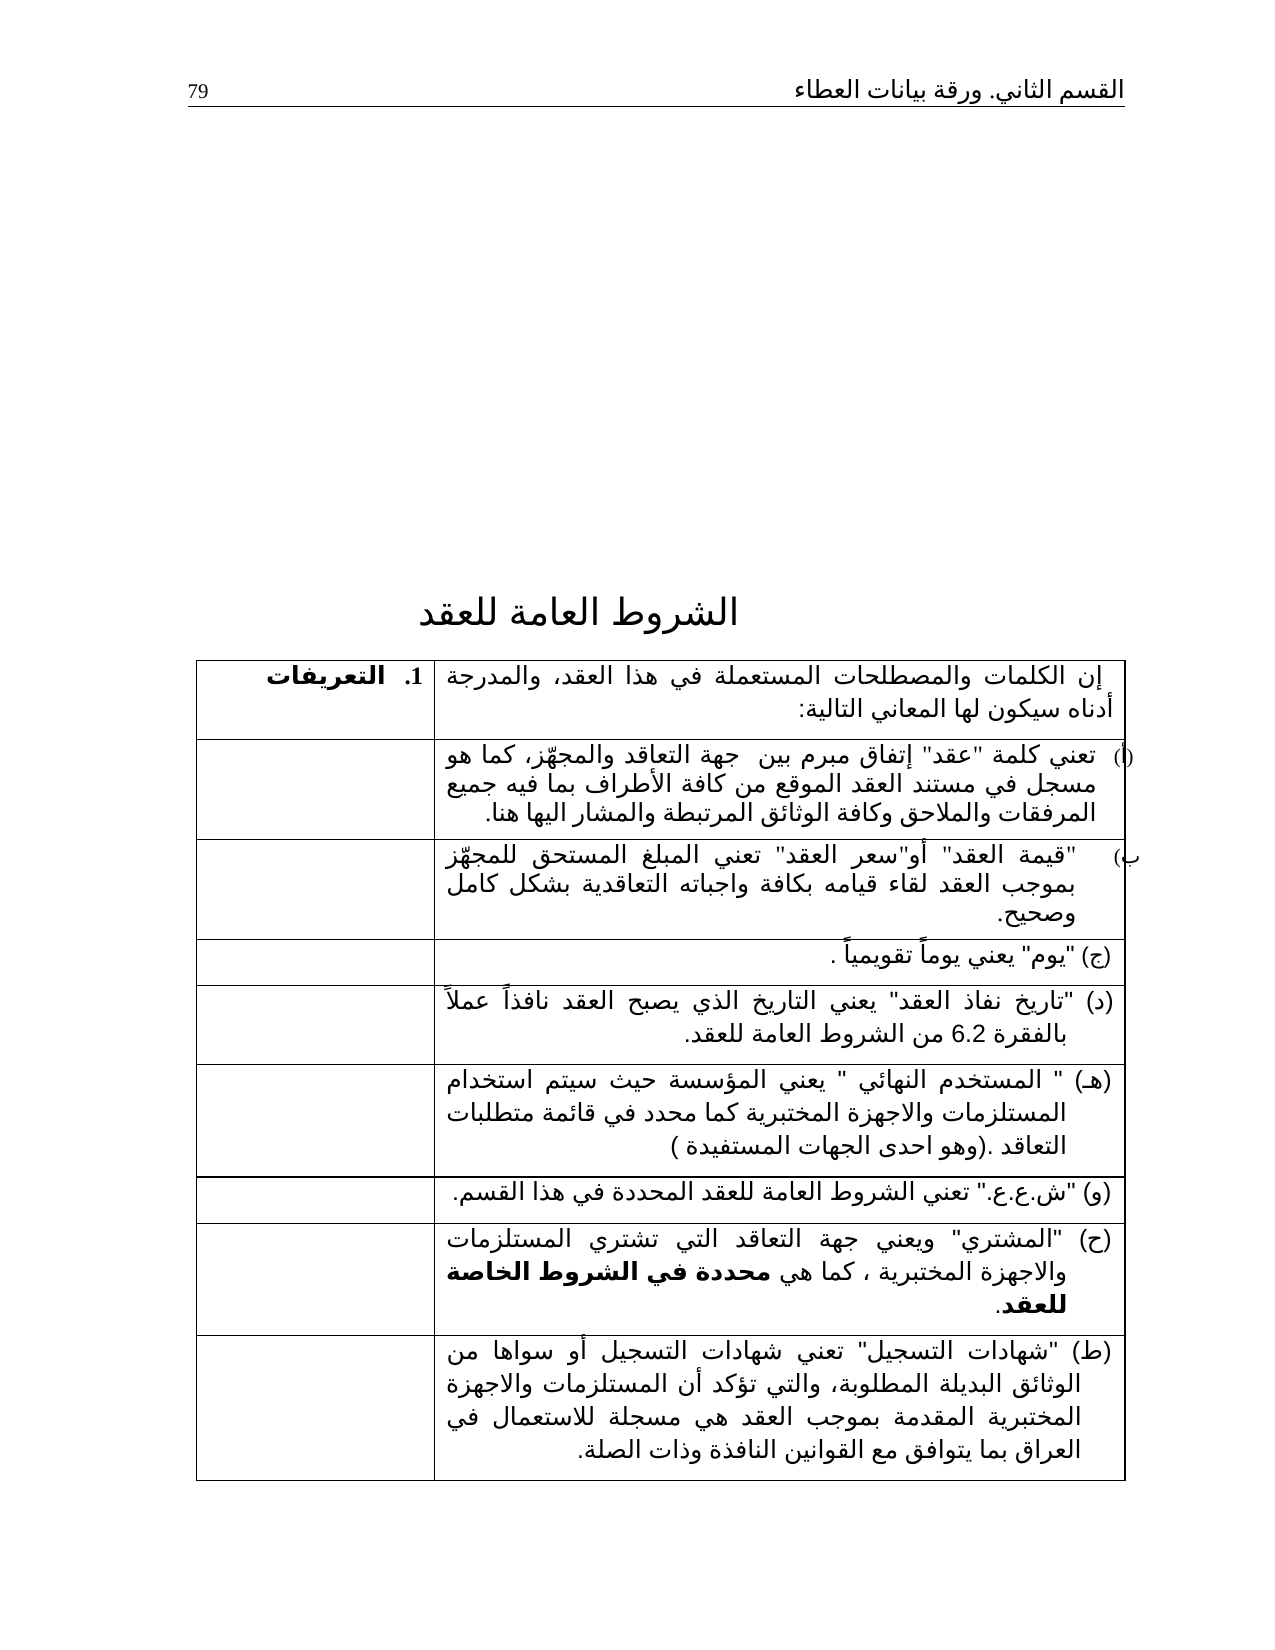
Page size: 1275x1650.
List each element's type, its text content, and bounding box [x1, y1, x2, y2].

table_header إن الكلمات والمصطلحات المستعملة في هذا العقد، والمدرجة أدناه سيكون لها المعاني التالية: [435, 661, 1124, 739]
table_cell [197, 1178, 434, 1222]
table_cell (ج) "يوم" يعني يوماً تقويمياً . [435, 940, 1124, 985]
table_cell (هـ) " المستخدم النهائي " يعني المؤسسة حيث سيتم استخدام المستلزمات والاجهزة المختبرية كما محدد في قائمة متطلبات التعاقد .(وهو احدى الجهات المستفيدة ) [435, 1065, 1124, 1176]
table_cell [197, 840, 434, 939]
table_cell [197, 1224, 434, 1335]
table_cell (ط) "شهادات التسجيل" تعني شهادات التسجيل أو سواها من الوثائق البديلة المطلوبة، والتي تؤكد أن المستلزمات والاجهزة المختبرية المقدمة بموجب العقد هي مسجلة للاستعمال في العراق بما يتوافق مع القوانين النافذة وذات الصلة. [435, 1336, 1124, 1480]
table_cell [197, 986, 434, 1064]
table_cell [197, 940, 434, 985]
table_cell (ح) "المشتري" ويعني جهة التعاقد التي تشتري المستلزمات والاجهزة المختبرية ، كما هي محددة في الشروط الخاصة للعقد. [435, 1224, 1124, 1335]
table_cell تعني كلمة "عقد" إتفاق مبرم بين جهة التعاقد والمجهّز، كما هو مسجل في مستند العقد الموقع من كافة الأطراف بما فيه جميع المرفقات والملاحق وكافة الوثائق المرتبطة والمشار اليها هنا. [435, 740, 1124, 839]
table_cell (د) "تاريخ نفاذ العقد" يعني التاريخ الذي يصبح العقد نافذاً عملاً بالفقرة 6.2 من الشروط العامة للعقد. [435, 986, 1124, 1064]
table_cell [197, 740, 434, 839]
table_cell (و) "ش.ع.ع." تعني الشروط العامة للعقد المحددة في هذا القسم. [435, 1178, 1124, 1222]
table_cell [197, 1336, 434, 1480]
text الشروط العامة للعقد [187, 590, 1125, 633]
table_header 1. التعريفات [197, 661, 434, 739]
table_cell [197, 1065, 434, 1176]
table_cell "قيمة العقد" أو"سعر العقد" تعني المبلغ المستحق للمجهّز بموجب العقد لقاء قيامه بكافة واجباته التعاقدية بشكل كامل وصحيح. [435, 840, 1124, 939]
